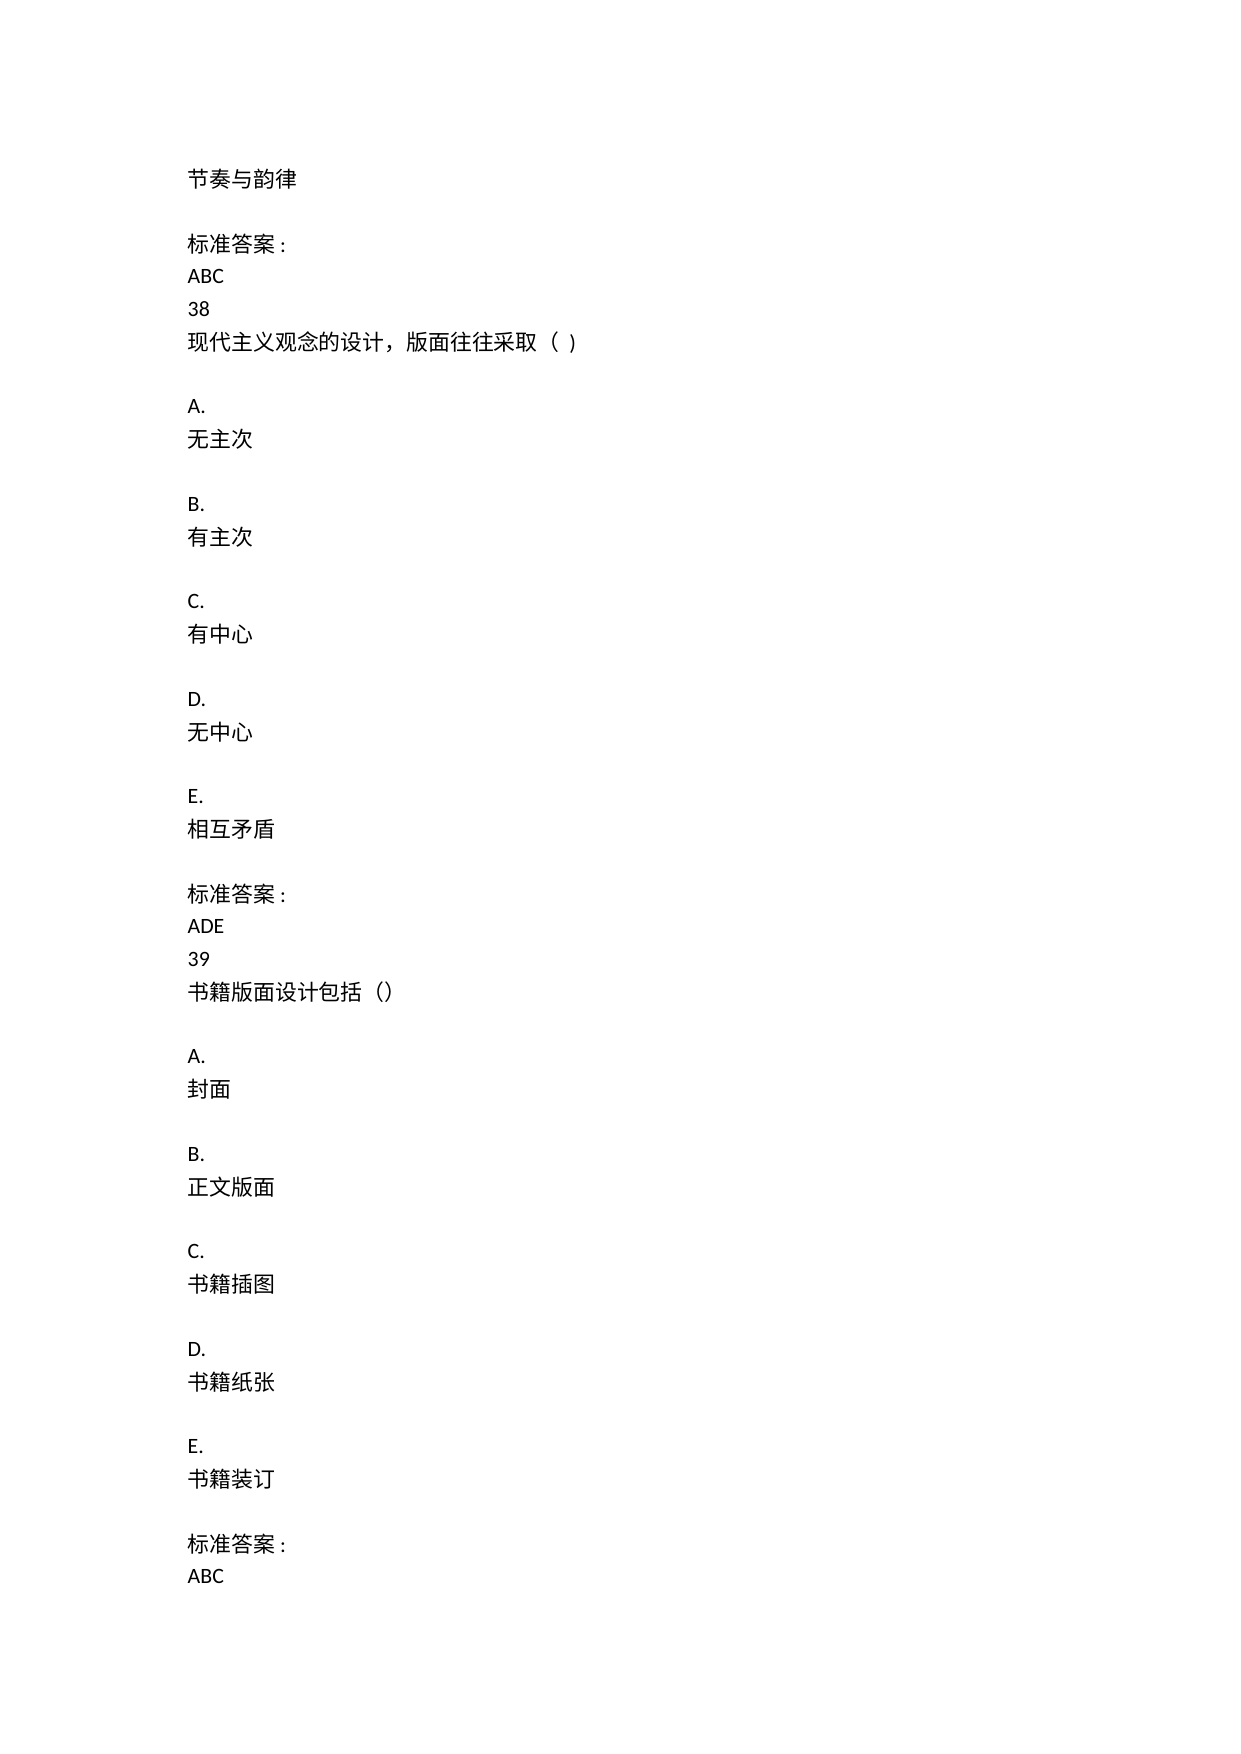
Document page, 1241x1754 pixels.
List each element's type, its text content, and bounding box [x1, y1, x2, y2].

text 书籍插图 [187, 1267, 1053, 1299]
text 节奏与韵律 [187, 162, 1053, 194]
text 书籍装订 [187, 1462, 1053, 1494]
text 39 [187, 942, 1053, 974]
text E. [187, 779, 1053, 812]
text D. [187, 1332, 1053, 1364]
text 书籍纸张 [187, 1364, 1053, 1397]
text ABC [187, 259, 1053, 292]
text C. [187, 584, 1053, 617]
text B. [187, 1137, 1053, 1169]
text ADE [187, 909, 1053, 942]
text B. [187, 487, 1053, 519]
text 无中心 [187, 714, 1053, 747]
text 标准答案 : [187, 1527, 1053, 1559]
text 现代主义观念的设计，版面往往采取（ ) [187, 324, 1053, 357]
text A. [187, 389, 1053, 422]
text C. [187, 1234, 1053, 1267]
text ABC [187, 1559, 1053, 1592]
text 标准答案 : [187, 877, 1053, 909]
text 书籍版面设计包括（） [187, 974, 1053, 1007]
text 相互矛盾 [187, 812, 1053, 844]
text 有中心 [187, 617, 1053, 649]
text 封面 [187, 1072, 1053, 1104]
text D. [187, 682, 1053, 714]
text E. [187, 1429, 1053, 1462]
text 38 [187, 292, 1053, 324]
text 标准答案 : [187, 227, 1053, 259]
text 有主次 [187, 519, 1053, 552]
text A. [187, 1039, 1053, 1072]
text 正文版面 [187, 1169, 1053, 1202]
text 无主次 [187, 422, 1053, 454]
